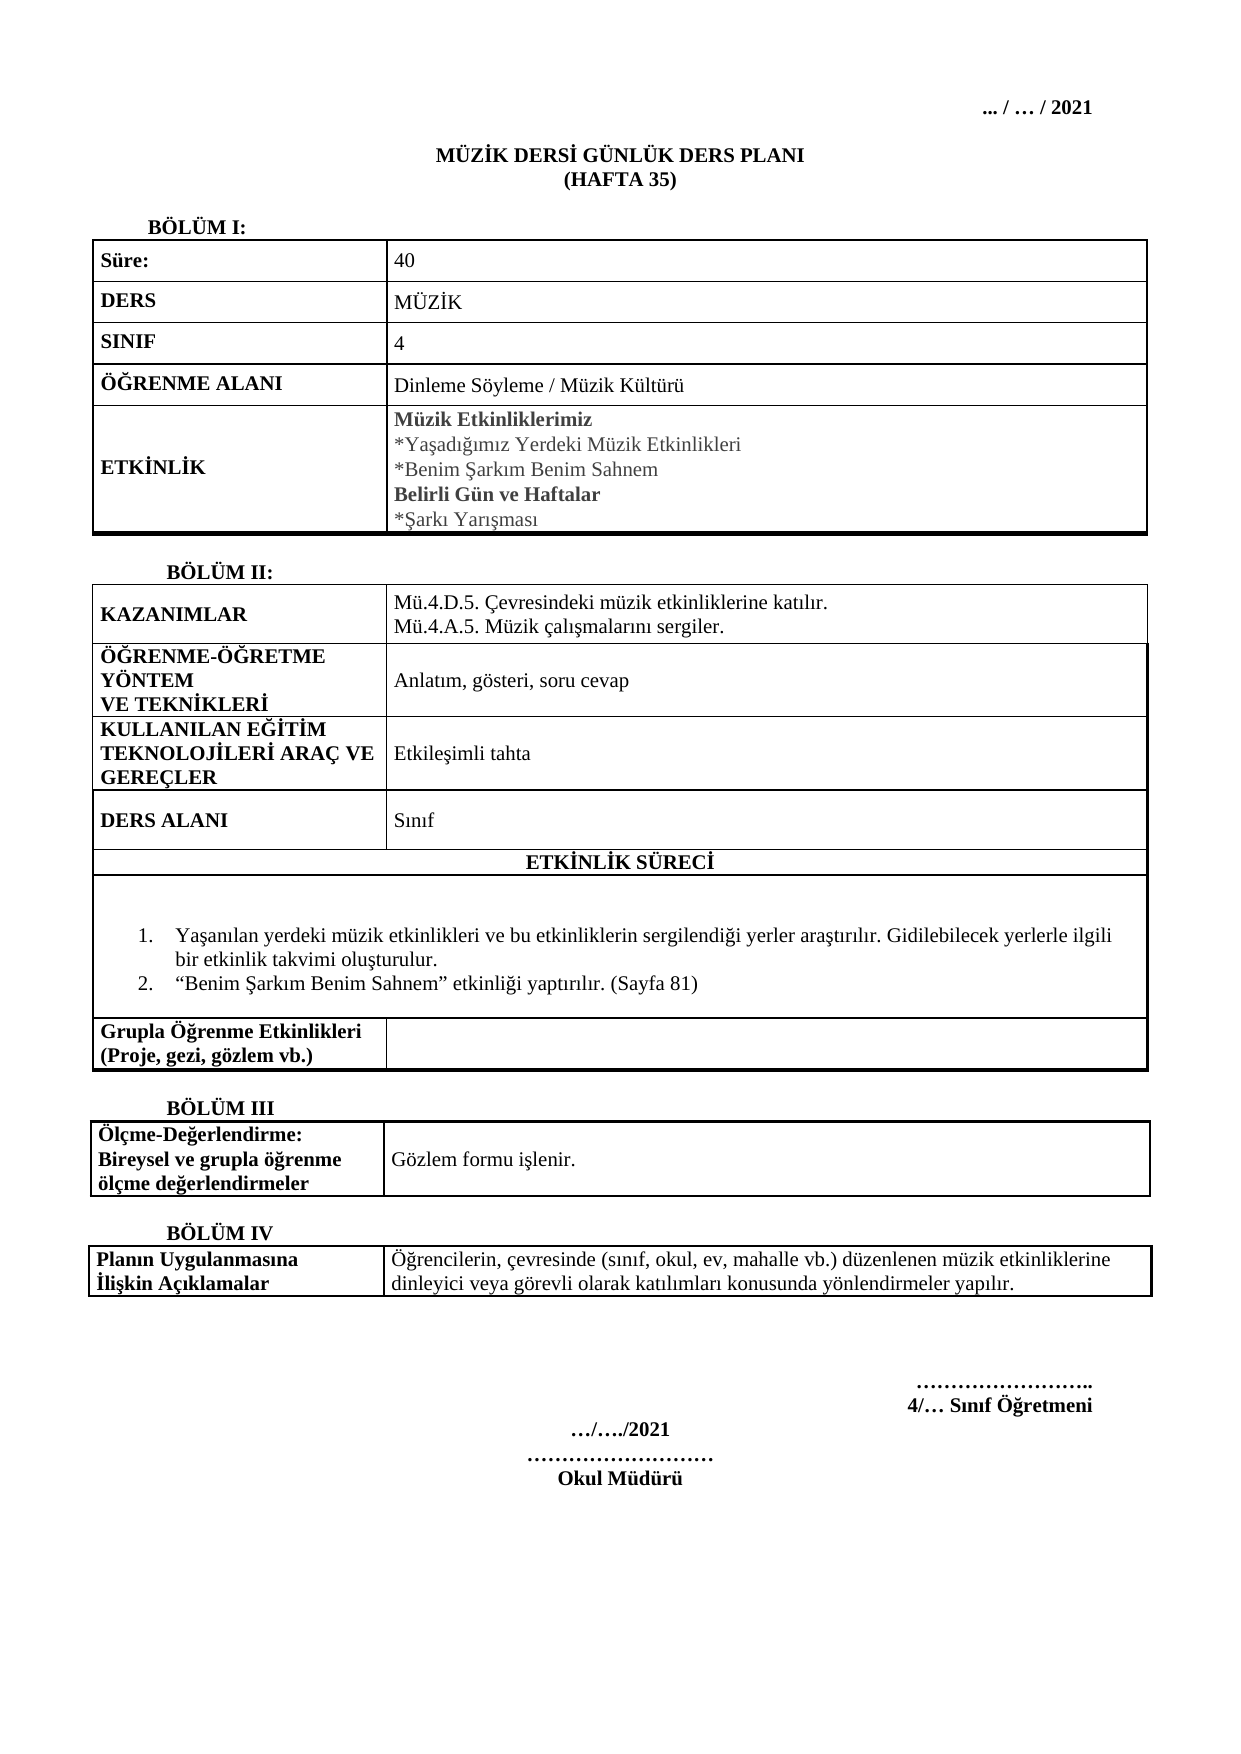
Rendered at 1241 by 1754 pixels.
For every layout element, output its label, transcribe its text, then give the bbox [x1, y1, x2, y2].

table_cell Yaşanılan yerdeki müzik etkinlikleri ve bu etkinliklerin sergilendiği yerler araştırılır. Gidilebilecek yerlerle ilgili bir etkinlik takvimi oluşturulur. “Benim Şarkım Benim Sahnem” etkinliği yaptırılır. (Sayfa 81) [94, 876, 1146, 1017]
table_header Gözlem formu işlenir. [385, 1123, 1149, 1194]
table_cell MÜZİK [388, 282, 1146, 322]
table_header Öğrencilerin, çevresinde (sınıf, okul, ev, mahalle vb.) düzenlenen müzik etkinliklerine dinleyici veya görevli olarak katılımları konusunda yönlendirmeler yapılır. [385, 1247, 1150, 1295]
table_cell ETKİNLİK SÜRECİ [94, 850, 1146, 874]
table_cell Grupla Öğrenme Etkinlikleri (Proje, gezi, gözlem vb.) [94, 1019, 386, 1067]
table_cell DERS [94, 282, 386, 322]
table_header Mü.4.D.5. Çevresindeki müzik etkinliklerine katılır. Mü.4.A.5. Müzik çalışmalarını sergiler. [387, 585, 1147, 643]
text MÜZİK DERSİ GÜNLÜK DERS PLANI [148, 143, 1092, 167]
text …/…./2021 [148, 1417, 1092, 1441]
table_header KAZANIMLAR [93, 585, 386, 643]
text Okul Müdürü [148, 1466, 1092, 1489]
table_cell Etkileşimli tahta [387, 717, 1146, 789]
table_cell ETKİNLİK [94, 406, 386, 531]
text (HAFTA 35) [148, 167, 1092, 191]
table_header Planın Uygulanmasına İlişkin Açıklamalar [90, 1247, 383, 1295]
text 4/… Sınıf Öğretmeni [148, 1393, 1092, 1417]
table_cell 4 [388, 323, 1146, 363]
table_cell Sınıf [387, 791, 1146, 848]
text BÖLÜM I: [148, 215, 1092, 239]
text ……………………… [148, 1441, 1092, 1466]
table_cell DERS ALANI [94, 791, 386, 848]
table_cell [387, 1019, 1146, 1067]
table_header Süre: [94, 241, 386, 281]
subtitle BÖLÜM IV [148, 1221, 1092, 1245]
table_cell Anlatım, gösteri, soru cevap [387, 644, 1146, 716]
table_cell ÖĞRENME ALANI [94, 365, 386, 405]
table_cell Dinleme Söyleme / Müzik Kültürü [388, 365, 1146, 405]
table_header Ölçme-Değerlendirme: Bireysel ve grupla öğrenme ölçme değerlendirmeler [92, 1123, 383, 1194]
table_cell ÖĞRENME-ÖĞRETME YÖNTEM VE TEKNİKLERİ [93, 644, 386, 716]
table_cell KULLANILAN EĞİTİM TEKNOLOJİLERİ ARAÇ VE GEREÇLER [93, 717, 386, 789]
text …………………….. [148, 1369, 1092, 1393]
table_cell Müzik Etkinliklerimiz *Yaşadığımız Yerdeki Müzik Etkinlikleri *Benim Şarkım Benim Sahnem Belirli Gün ve Haftalar *Şarkı Yarışması [388, 406, 1146, 531]
text BÖLÜM II: [148, 560, 1092, 584]
text ... / … / 2021 [148, 95, 1092, 119]
table_header 40 [388, 241, 1146, 281]
subtitle BÖLÜM III [148, 1096, 1092, 1120]
table_cell SINIF [94, 323, 386, 363]
